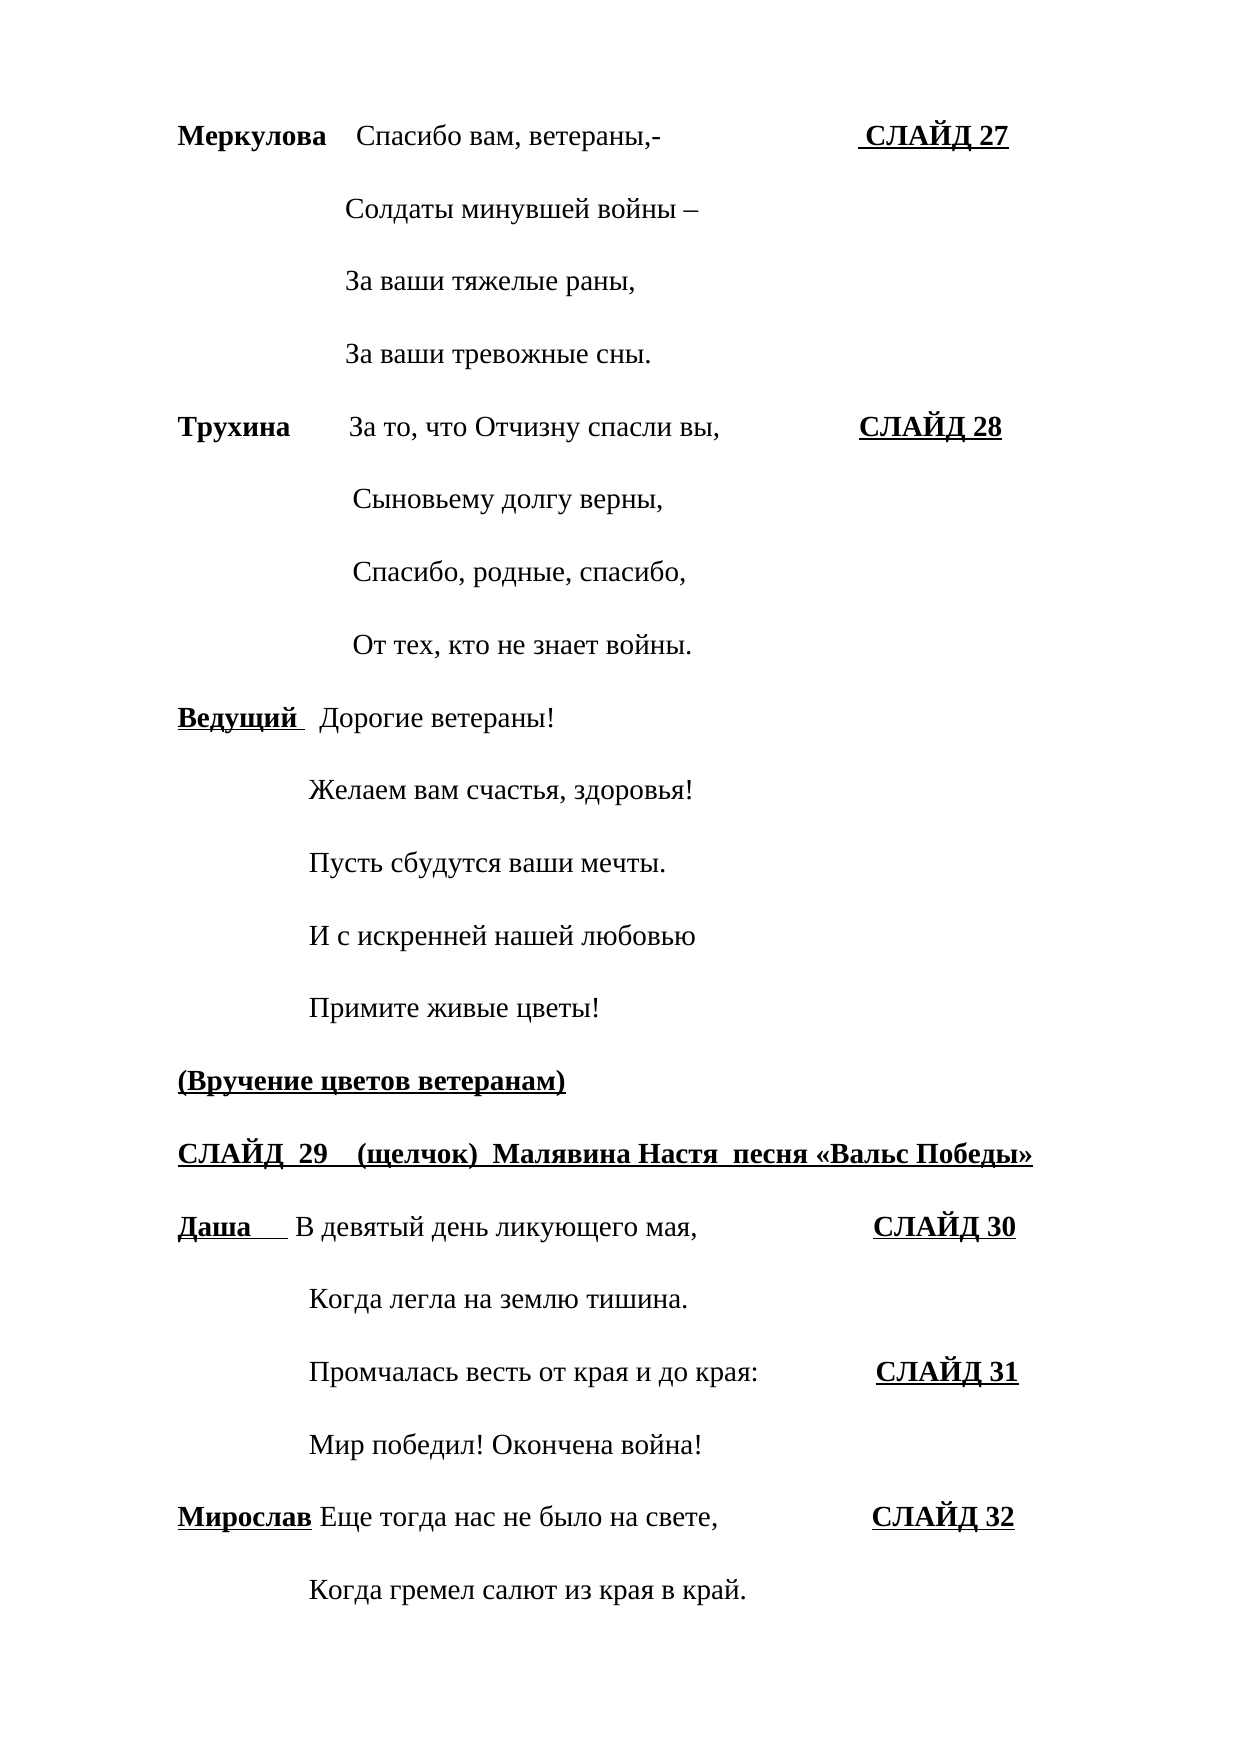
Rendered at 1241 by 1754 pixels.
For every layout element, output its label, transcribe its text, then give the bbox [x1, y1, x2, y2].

text И с искренней нашей любовью [177, 918, 1152, 951]
text Ведущий Дорогие ветераны! [177, 700, 1152, 733]
text (Вручение цветов ветеранам) [177, 1063, 1152, 1097]
text Меркулова Спасибо вам, ветераны,- СЛАЙД 27 [177, 118, 1152, 152]
text Мир победил! Окончена война! [177, 1427, 1152, 1460]
text Даша В девятый день ликующего мая, СЛАЙД 30 [177, 1209, 1152, 1242]
text Спасибо, родные, спасибо, [177, 554, 1152, 588]
text Мирослав Еще тогда нас не было на свете, СЛАЙД 32 [177, 1499, 1152, 1533]
text Когда гремел салют из края в край. [177, 1572, 1152, 1606]
text СЛАЙД 29 (щелчок) Малявина Настя песня «Вальс Победы» [177, 1136, 1152, 1169]
text Желаем вам счастья, здоровья! [177, 772, 1152, 806]
text От тех, кто не знает войны. [177, 627, 1152, 661]
text Трухина За то, что Отчизну спасли вы, СЛАЙД 28 [177, 409, 1152, 442]
text Когда легла на землю тишина. [177, 1281, 1152, 1315]
text Солдаты минувшей войны – [177, 191, 1152, 224]
text Примите живые цветы! [177, 991, 1152, 1024]
text Сыновьему долгу верны, [177, 482, 1152, 515]
text Промчалась весть от края и до края: СЛАЙД 31 [177, 1354, 1152, 1388]
text За ваши тревожные сны. [177, 336, 1152, 370]
text Пусть сбудутся ваши мечты. [177, 845, 1152, 879]
text За ваши тяжелые раны, [177, 263, 1152, 297]
